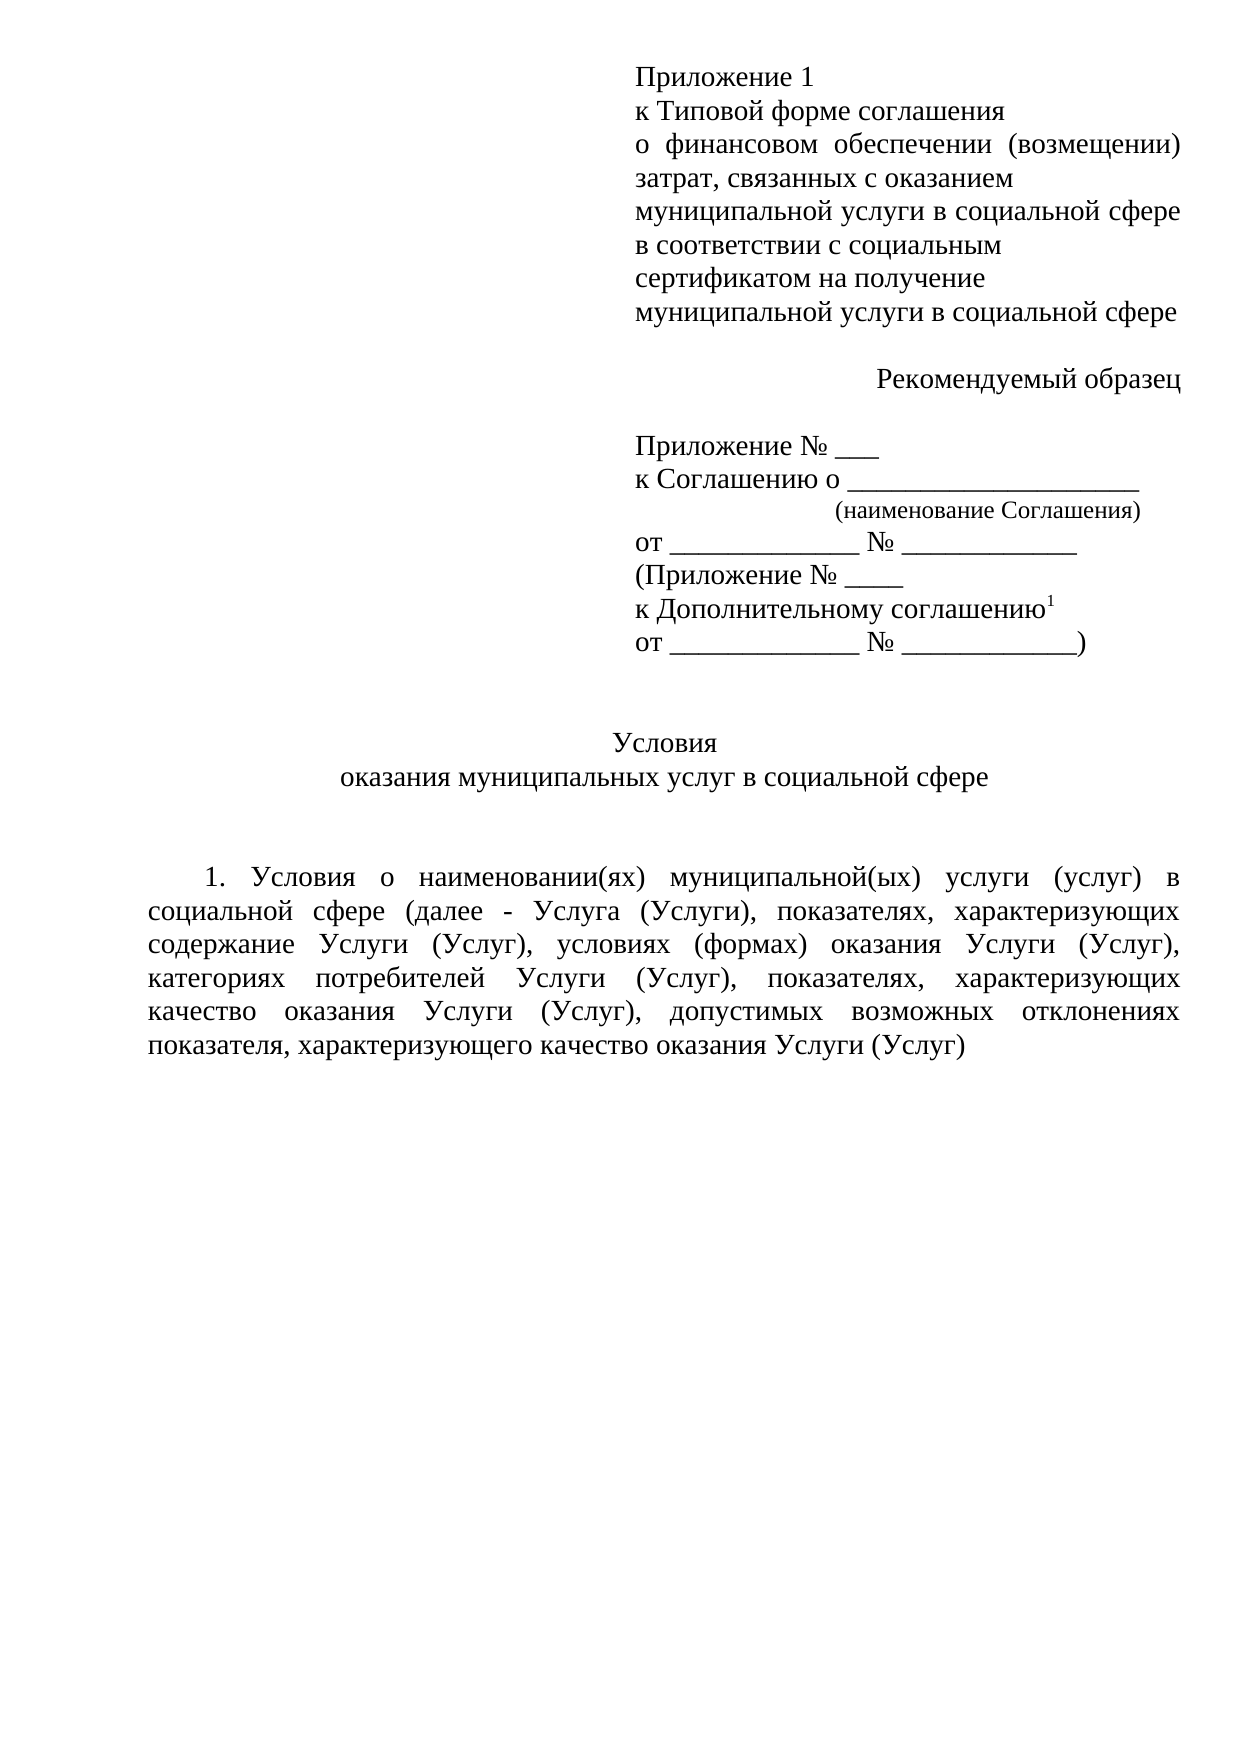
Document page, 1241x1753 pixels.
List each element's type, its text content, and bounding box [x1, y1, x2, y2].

text муниципальной услуги в социальной сфере в соответствии с социальным [635, 193, 1181, 260]
text Рекомендуемый образец [148, 361, 1181, 394]
text от _____________ № ____________) [635, 624, 1181, 658]
text Приложение 1 [635, 59, 1181, 93]
text от _____________ № ____________ [635, 524, 1181, 557]
text Приложение № ___ [635, 428, 1181, 462]
text 1. Условия о наименовании(ях) муниципальной(ых) услуги (услуг) в социальной сфере (далее - Услуга (Услуги), показателях, характеризующих содержание Услуги (Услуг), условиях (формах) оказания Услуги (Услуг), категориях потребителей Услуги (Услуг), показателях, характеризующих качество оказания Услуги (Услуг), допустимых возможных отклонениях показателя, характеризующего качество оказания Услуги (Услуг) [148, 859, 1181, 1061]
text к Соглашению о ____________________ [635, 462, 1181, 495]
text оказания муниципальных услуг в социальной сфере [148, 759, 1181, 792]
text (Приложение № ____ [635, 557, 1181, 591]
text к Дополнительному соглашению1 [635, 591, 1181, 624]
text о финансовом обеспечении (возмещении) затрат, связанных с оказанием [635, 126, 1181, 193]
text к Типовой форме соглашения [635, 93, 1181, 126]
text сертификатом на получение [635, 260, 1181, 294]
text Условия [148, 725, 1181, 759]
text муниципальной услуги в социальной сфере [635, 294, 1181, 327]
text (наименование Соглашения) [635, 495, 1181, 524]
